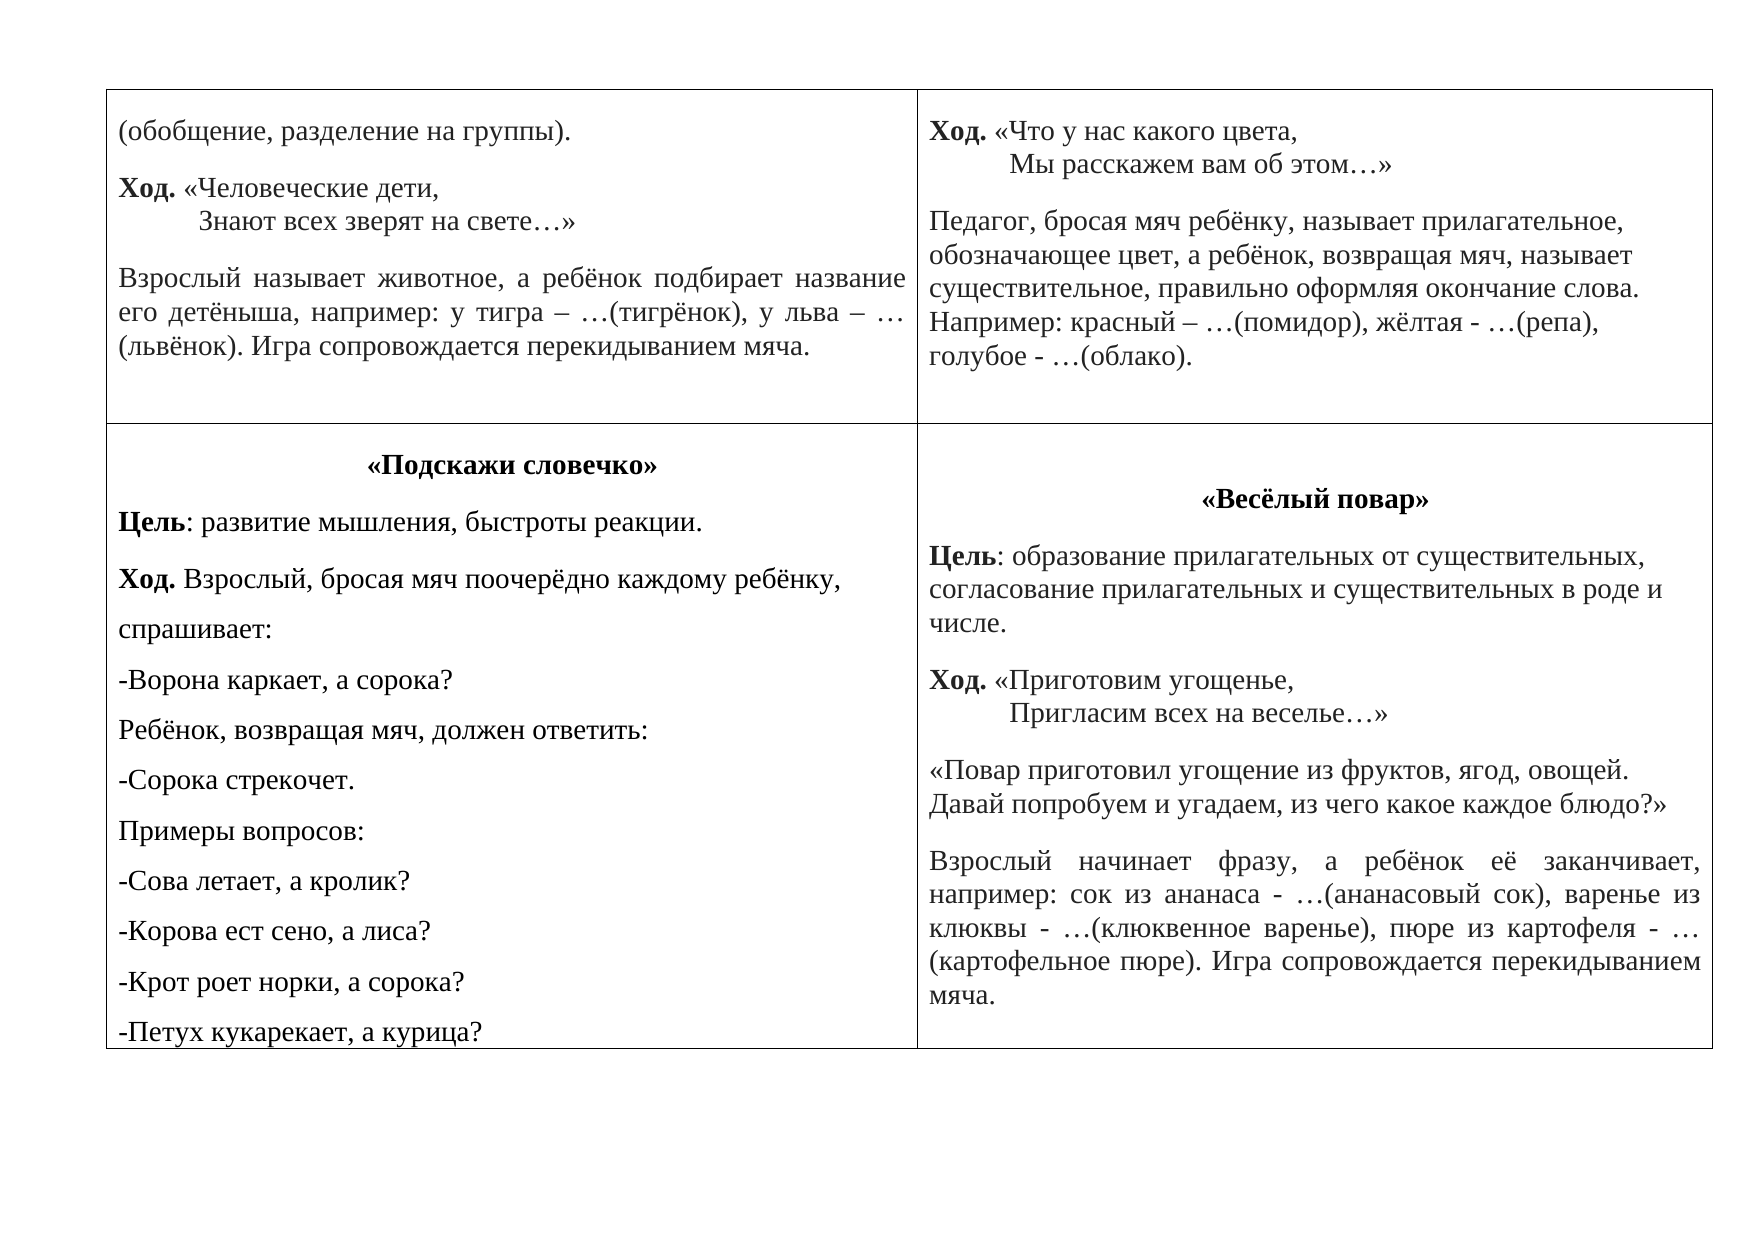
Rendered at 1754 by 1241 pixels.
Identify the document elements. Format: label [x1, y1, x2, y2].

table_cell [918, 424, 1712, 1047]
table_cell [918, 90, 1712, 423]
table_cell [107, 90, 917, 423]
table_cell [107, 424, 917, 1047]
